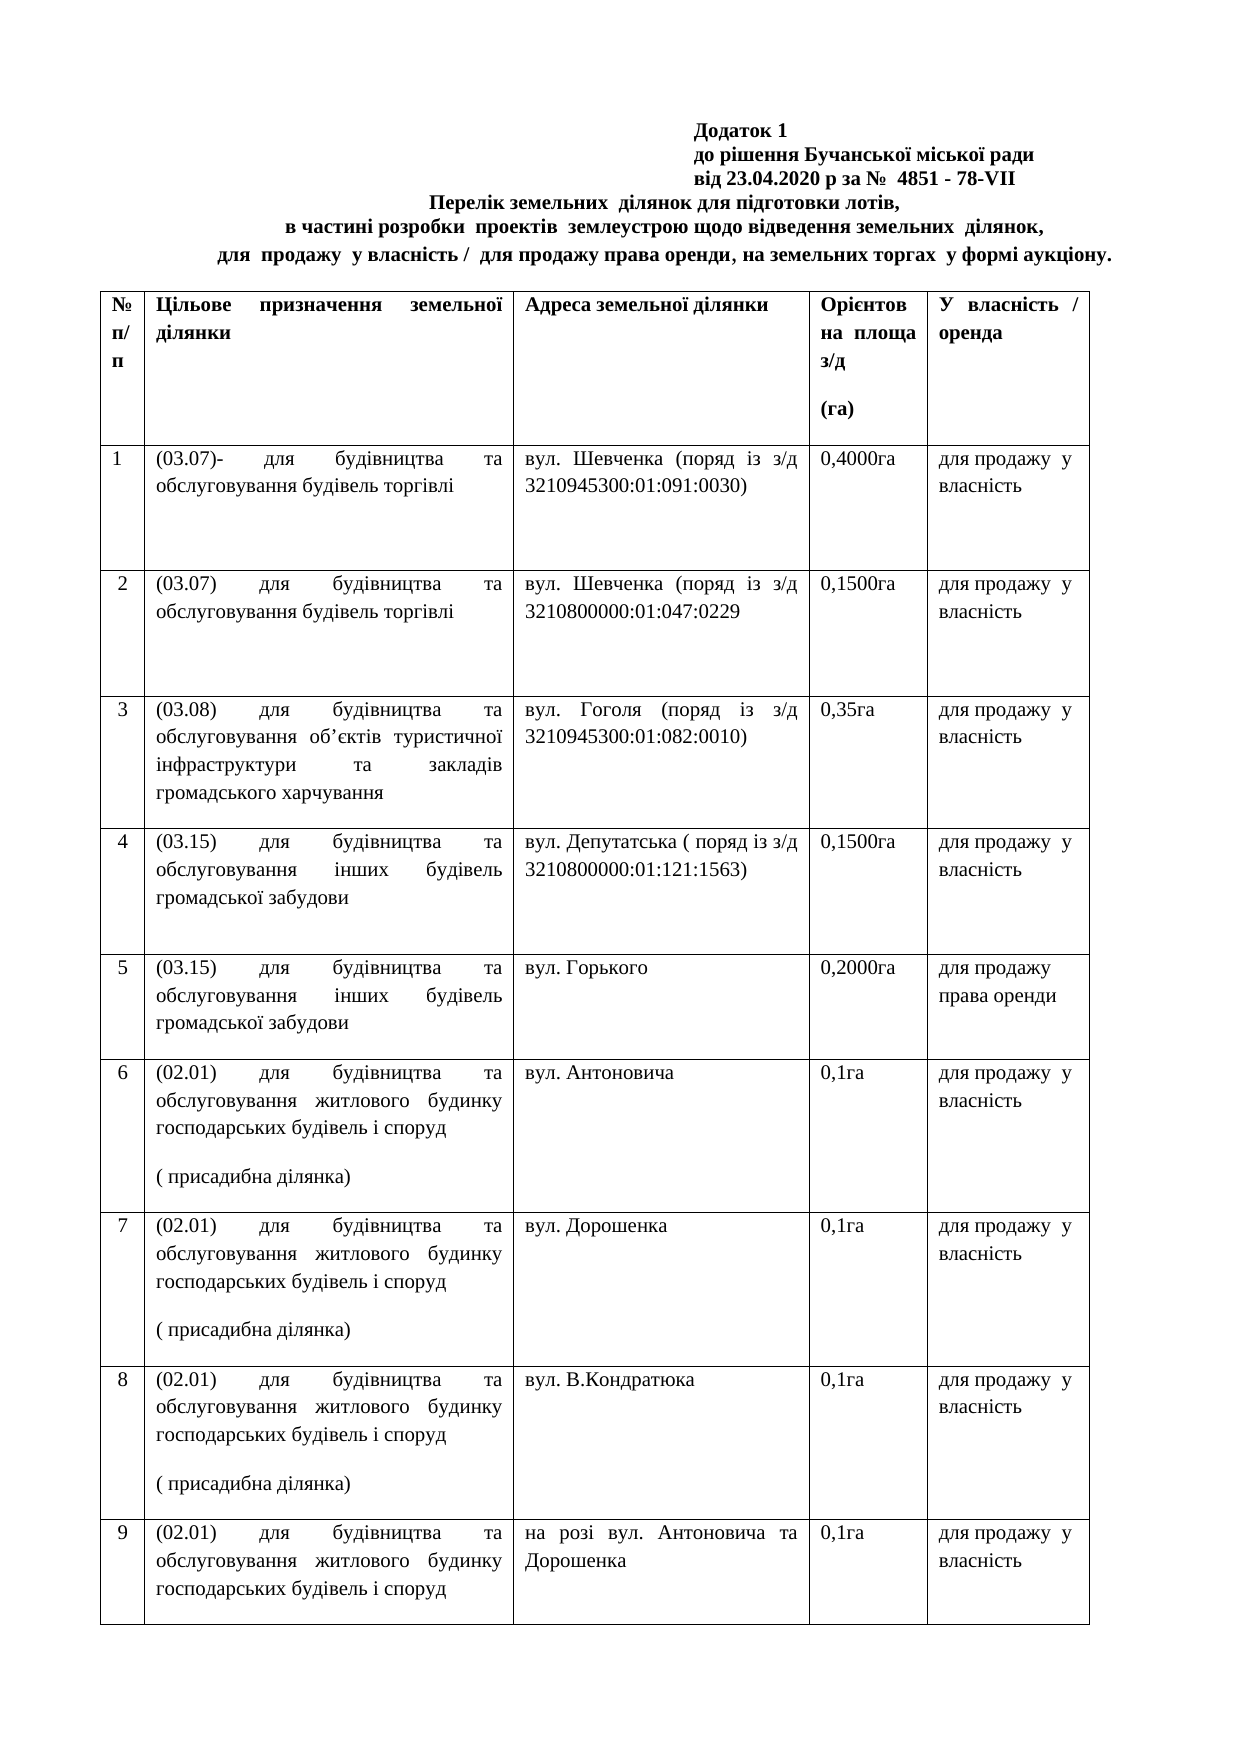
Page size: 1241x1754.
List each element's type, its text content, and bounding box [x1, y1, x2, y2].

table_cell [928, 1520, 1089, 1624]
table_cell 0,1га [810, 1520, 927, 1624]
table_header № п/п [101, 292, 144, 445]
table_cell 8 [101, 1367, 144, 1519]
table_cell (02.01) для будівництва та обслуговування житлового будинку господарських будівель і споруд ( присадибна ділянка) [145, 1367, 513, 1519]
table_cell для продажу у власність [928, 446, 1089, 570]
table_cell для продажу у власність [928, 829, 1089, 954]
table_header Орієнтовна площа з/д (га) [810, 292, 927, 445]
table_cell вул. Горького [514, 955, 809, 1059]
table_cell для продажу права оренди [928, 955, 1089, 1059]
table_cell вул. Антоновича [514, 1060, 809, 1212]
table_cell (03.08) для будівництва та обслуговування об’єктів туристичної інфраструктури та закладів громадського харчування [145, 697, 513, 828]
table_cell (03.07)- для будівництва та обслуговування будівель торгівлі [145, 446, 513, 570]
table_cell 0,35га [810, 697, 927, 828]
table_cell вул. Депутатська ( поряд із з/д 3210800000:01:121:1563) [514, 829, 809, 954]
table_cell 6 [101, 1060, 144, 1212]
table_cell вул. Шевченка (поряд із з/д 3210945300:01:091:0030) [514, 446, 809, 570]
table_cell 0,1га [810, 1213, 927, 1366]
table_cell вул. Гоголя (поряд із з/д 3210945300:01:082:0010) [514, 697, 809, 828]
text для продажу у власність / для продажу права оренди, на земельних торгах у формі аукціону. [177, 238, 1152, 267]
table_cell 4 [101, 829, 144, 954]
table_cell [514, 1520, 809, 1624]
table_cell 7 [101, 1213, 144, 1366]
table_header У власність / оренда [928, 292, 1089, 445]
text Додаток 1 [177, 118, 1152, 142]
table_cell 3 [101, 697, 144, 828]
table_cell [145, 1520, 513, 1624]
table_cell (03.15) для будівництва та обслуговування інших будівель громадської забудови [145, 829, 513, 954]
table_header Адреса земельної ділянки [514, 292, 809, 445]
table_cell 1 [101, 446, 144, 570]
table_cell 9 [101, 1520, 144, 1624]
table_cell для продажу у власність [928, 571, 1089, 696]
table_cell (02.01) для будівництва та обслуговування житлового будинку господарських будівель і споруд ( присадибна ділянка) [145, 1213, 513, 1366]
table_cell для продажу у власність [928, 1367, 1089, 1519]
table_cell вул. Шевченка (поряд із з/д 3210800000:01:047:0229 [514, 571, 809, 696]
table_cell 0,1500га [810, 829, 927, 954]
table_cell (03.15) для будівництва та обслуговування інших будівель громадської забудови [145, 955, 513, 1059]
table_cell 5 [101, 955, 144, 1059]
table_cell для продажу у власність [928, 1060, 1089, 1212]
table_cell (03.07) для будівництва та обслуговування будівель торгівлі [145, 571, 513, 696]
text в частині розробки проектів землеустрою щодо відведення земельних ділянок, [177, 214, 1152, 238]
table_cell 0,4000га [810, 446, 927, 570]
table_header Цільове призначення земельної ділянки [145, 292, 513, 445]
table_cell 0,1га [810, 1060, 927, 1212]
table_cell (02.01) для будівництва та обслуговування житлового будинку господарських будівель і споруд ( присадибна ділянка) [145, 1060, 513, 1212]
table_cell вул. В.Кондратюка [514, 1367, 809, 1519]
table_cell 0,1500га [810, 571, 927, 696]
table_cell 0,2000га [810, 955, 927, 1059]
text до рішення Бучанської міської ради [693, 142, 1152, 166]
table_cell вул. Дорошенка [514, 1213, 809, 1366]
table_cell для продажу у власність [928, 1213, 1089, 1366]
text від 23.04.2020 р за № 4851 - 78-VІІ [693, 166, 1152, 190]
table_cell для продажу у власність [928, 697, 1089, 828]
text Перелік земельних ділянок для підготовки лотів, [177, 190, 1152, 214]
table_cell 0,1га [810, 1367, 927, 1519]
table_cell 2 [101, 571, 144, 696]
